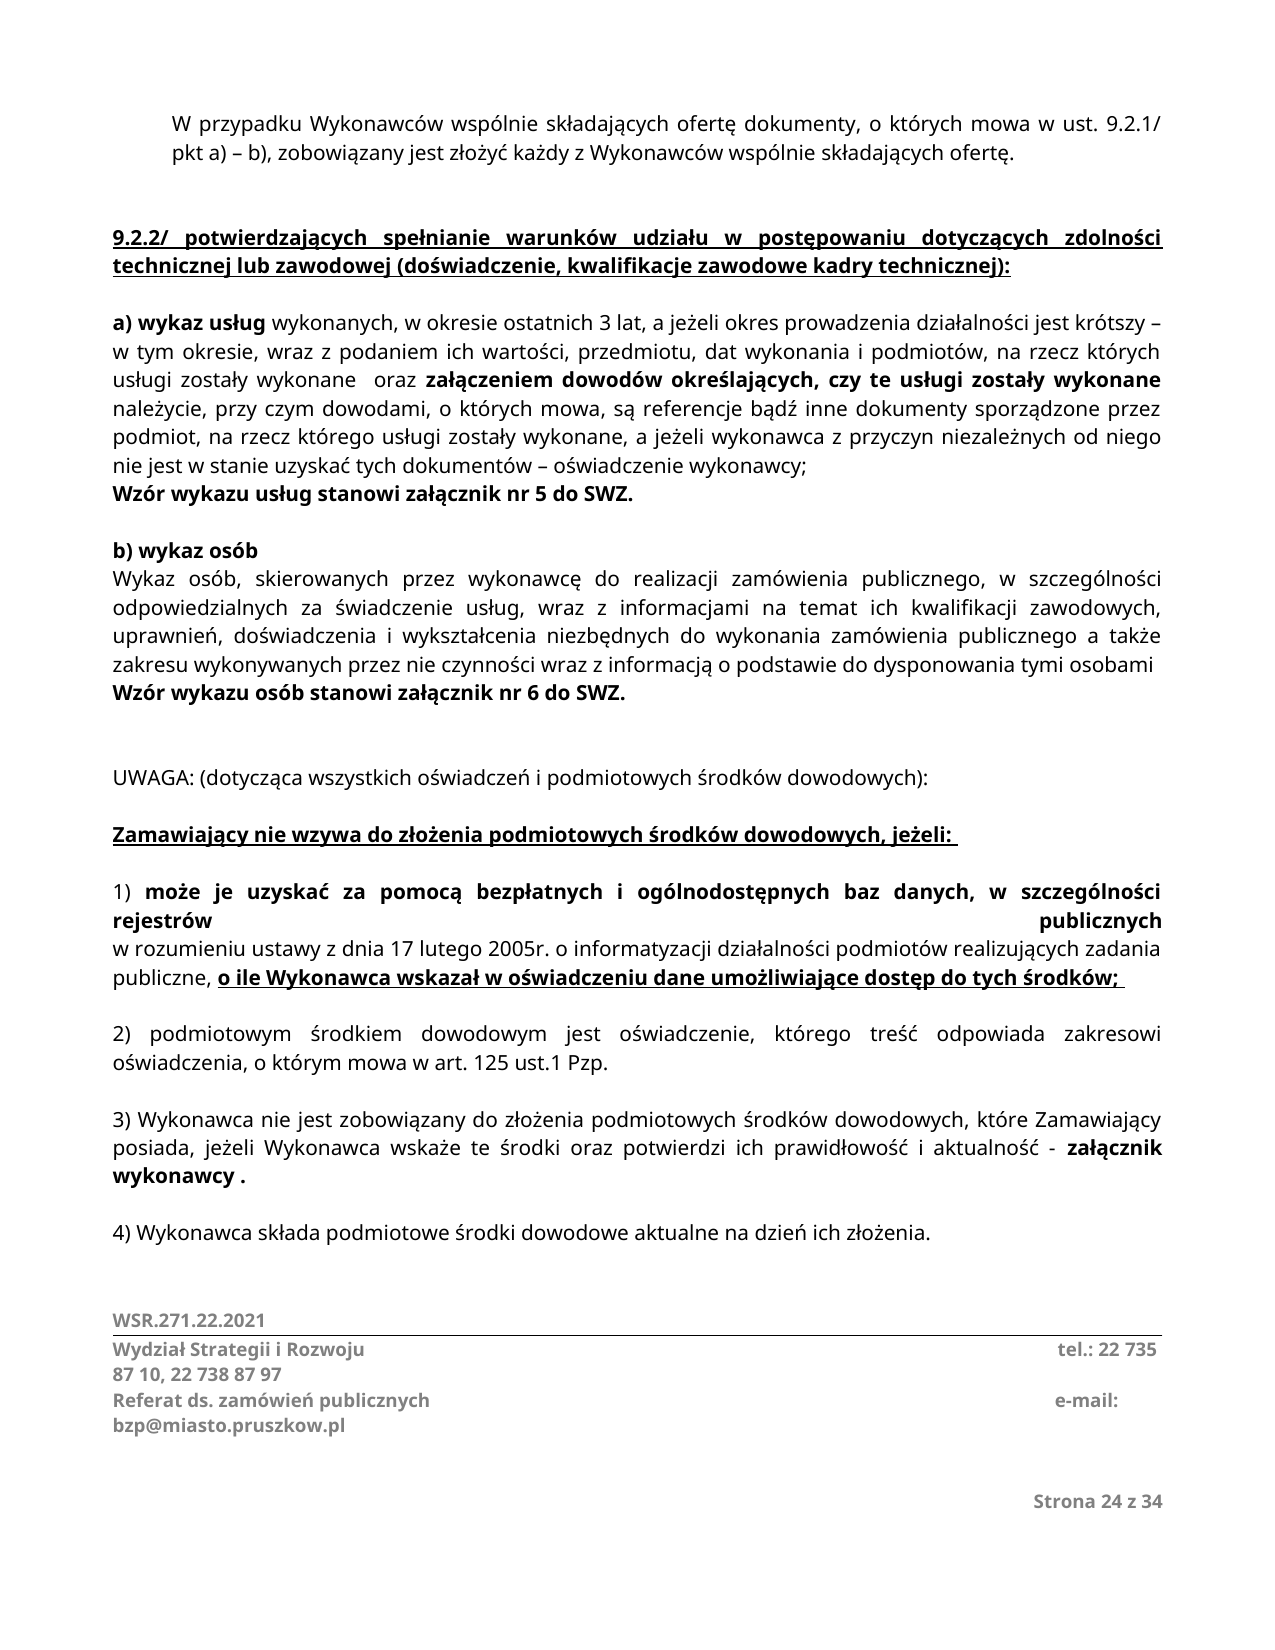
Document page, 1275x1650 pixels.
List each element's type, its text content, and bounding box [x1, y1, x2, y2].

text Wzór wykazu osób stanowi załącznik nr 6 do SWZ. [112, 678, 1162, 707]
text 9.2.2/ potwierdzających spełnianie warunków udziału w postępowaniu dotyczących zdolności technicznej lub zawodowej (doświadczenie, kwalifikacje zawodowe kadry technicznej): [112, 248, 1162, 280]
text Wzór wykazu usług stanowi załącznik nr 5 do SWZ. [112, 479, 1162, 508]
text Zamawiający nie wzywa do złożenia podmiotowych środków dowodowych, jeżeli: [112, 820, 1162, 849]
text a) wykaz usług wykonanych, w okresie ostatnich 3 lat, a jeżeli okres prowadzenia działalności jest krótszy – w tym okresie, wraz z podaniem ich wartości, przedmiotu, dat wykonania i podmiotów, na rzecz których usługi zostały wykonane oraz załączeniem dowodów określających, czy te usługi zostały wykonane należycie, przy czym dowodami, o których mowa, są referencje bądź inne dokumenty sporządzone przez podmiot, na rzecz którego usługi zostały wykonane, a jeżeli wykonawca z przyczyn niezależnych od niego nie jest w stanie uzyskać tych dokumentów – oświadczenie wykonawcy; [112, 308, 1162, 479]
text 9.2.2/ potwierdzających spełnianie warunków udziału w postępowaniu dotyczących zdolności technicznej lub zawodowej (doświadczenie, kwalifikacje zawodowe kadry technicznej): [112, 223, 1162, 247]
text UWAGA: (dotycząca wszystkich oświadczeń i podmiotowych środków dowodowych): [112, 763, 1162, 792]
text W przypadku Wykonawców wspólnie składających ofertę dokumenty, o których mowa w ust. 9.2.1/ pkt a) – b), zobowiązany jest złożyć każdy z Wykonawców wspólnie składających ofertę. [172, 109, 1162, 166]
text 1) może je uzyskać za pomocą bezpłatnych i ogólnodostępnych baz danych, w szczególności rejestrów publicznych w rozumieniu ustawy z dnia 17 lutego 2005r. o informatyzacji działalności podmiotów realizujących zadania publiczne, o ile Wykonawca wskazał w oświadczeniu dane umożliwiające dostęp do tych środków; [112, 877, 1162, 991]
text 3) Wykonawca nie jest zobowiązany do złożenia podmiotowych środków dowodowych, które Zamawiający posiada, jeżeli Wykonawca wskaże te środki oraz potwierdzi ich prawidłowość i aktualność - załącznik wykonawcy . [112, 1105, 1162, 1190]
text 2) podmiotowym środkiem dowodowym jest oświadczenie, którego treść odpowiada zakresowi oświadczenia, o którym mowa w art. 125 ust.1 Pzp. [112, 1019, 1162, 1076]
text b) wykaz osób [112, 536, 1162, 564]
text 4) Wykonawca składa podmiotowe środki dowodowe aktualne na dzień ich złożenia. [112, 1218, 1162, 1247]
text Wykaz osób, skierowanych przez wykonawcę do realizacji zamówienia publicznego, w szczególności odpowiedzialnych za świadczenie usług, wraz z informacjami na temat ich kwalifikacji zawodowych, uprawnień, doświadczenia i wykształcenia niezbędnych do wykonania zamówienia publicznego a także zakresu wykonywanych przez nie czynności wraz z informacją o podstawie do dysponowania tymi osobami [112, 564, 1162, 678]
